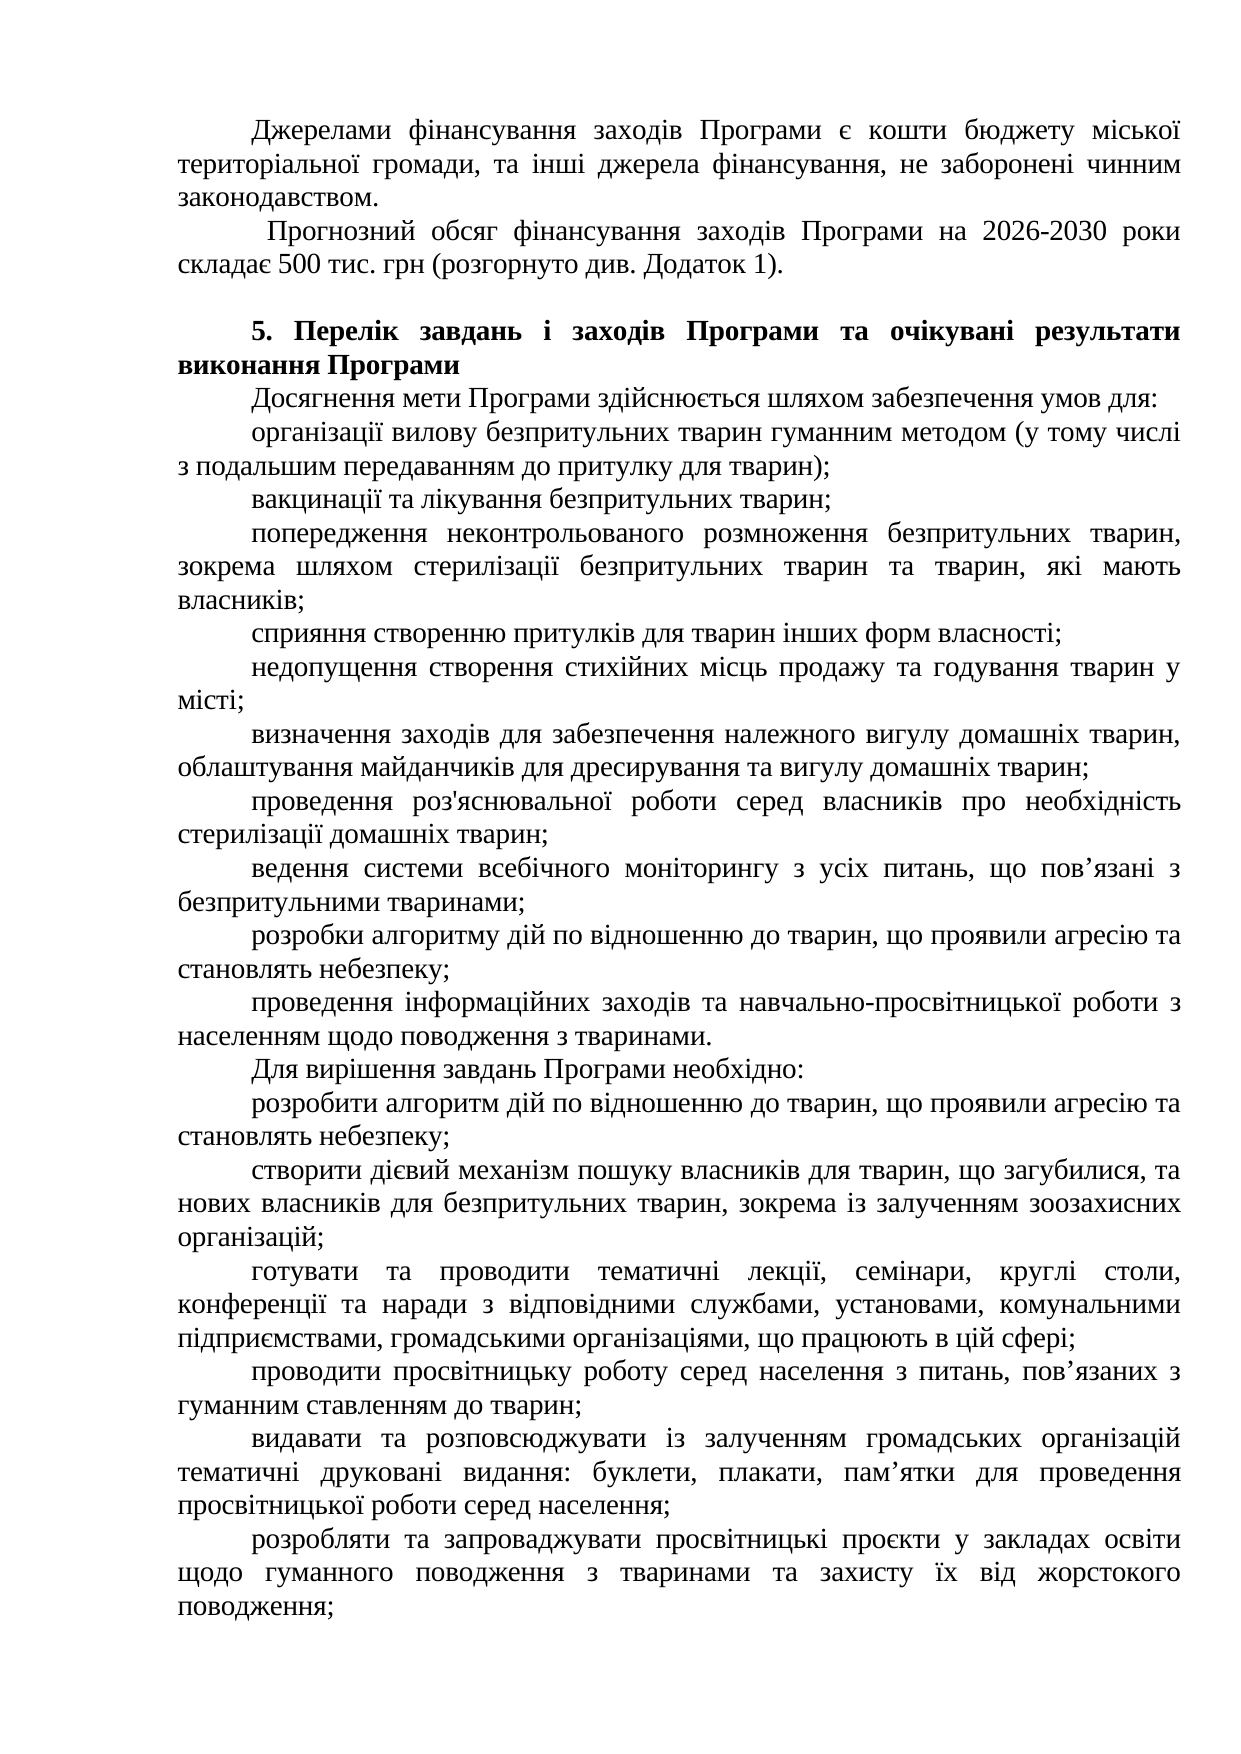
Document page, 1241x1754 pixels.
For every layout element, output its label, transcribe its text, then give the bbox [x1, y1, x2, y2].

text розробити алгоритм дій по відношенню до тварин, що проявили агресію та становлять небезпеку; [177, 1085, 1181, 1152]
text визначення заходів для забезпечення належного вигулу домашніх тварин, облаштування майданчиків для дресирування та вигулу домашніх тварин; [177, 716, 1181, 783]
text проведення роз'яснювальної роботи серед власників про необхідність стерилізації домашніх тварин; [177, 783, 1181, 850]
text сприяння створенню притулків для тварин інших форм власності; [177, 615, 1181, 649]
text створити дієвий механізм пошуку власників для тварин, що загубилися, та нових власників для безпритульних тварин, зокрема із залученням зоозахисних організацій; [177, 1152, 1181, 1253]
text недопущення створення стихійних місць продажу та годування тварин у місті; [177, 649, 1181, 716]
text проводити просвітницьку роботу серед населення з питань, пов’язаних з гуманним ставленням до тварин; [177, 1353, 1181, 1420]
text Для вирішення завдань Програми необхідно: [177, 1051, 1181, 1085]
text Прогнозний обсяг фінансування заходів Програми на 2026-2030 роки складає 500 тис. грн (розгорнуто див. Додаток 1). [177, 213, 1181, 280]
text вакцинації та лікування безпритульних тварин; [177, 481, 1181, 515]
text ведення системи всебічного моніторингу з усіх питань, що пов’язані з безпритульними тваринами; [177, 850, 1181, 917]
text готувати та проводити тематичні лекції, семінари, круглі столи, конференції та наради з відповідними службами, установами, комунальними підприємствами, громадськими організаціями, що працюють в цій сфері; [177, 1253, 1181, 1353]
text видавати та розповсюджувати із залученням громадських організацій тематичні друковані видання: буклети, плакати, пам’ятки для проведення просвітницької роботи серед населення; [177, 1420, 1181, 1521]
text розробки алгоритму дій по відношенню до тварин, що проявили агресію та становлять небезпеку; [177, 917, 1181, 984]
text проведення інформаційних заходів та навчально-просвітницької роботи з населенням щодо поводження з тваринами. [177, 984, 1181, 1051]
text Досягнення мети Програми здійснюється шляхом забезпечення умов для: [177, 381, 1181, 414]
text розробляти та запроваджувати просвітницькі проєкти у закладах освіти щодо гуманного поводження з тваринами та захисту їх від жорстокого поводження; [177, 1521, 1181, 1622]
text 5. Перелік завдань і заходів Програми та очікувані результати виконання Програми [177, 313, 1181, 381]
text організації вилову безпритульних тварин гуманним методом (у тому числі з подальшим передаванням до притулку для тварин); [177, 414, 1181, 481]
text Джерелами фінансування заходів Програми є кошти бюджету міської територіальної громади, та інші джерела фінансування, не заборонені чинним законодавством. [177, 112, 1181, 213]
text попередження неконтрольованого розмноження безпритульних тварин, зокрема шляхом стерилізації безпритульних тварин та тварин, які мають власників; [177, 515, 1181, 615]
